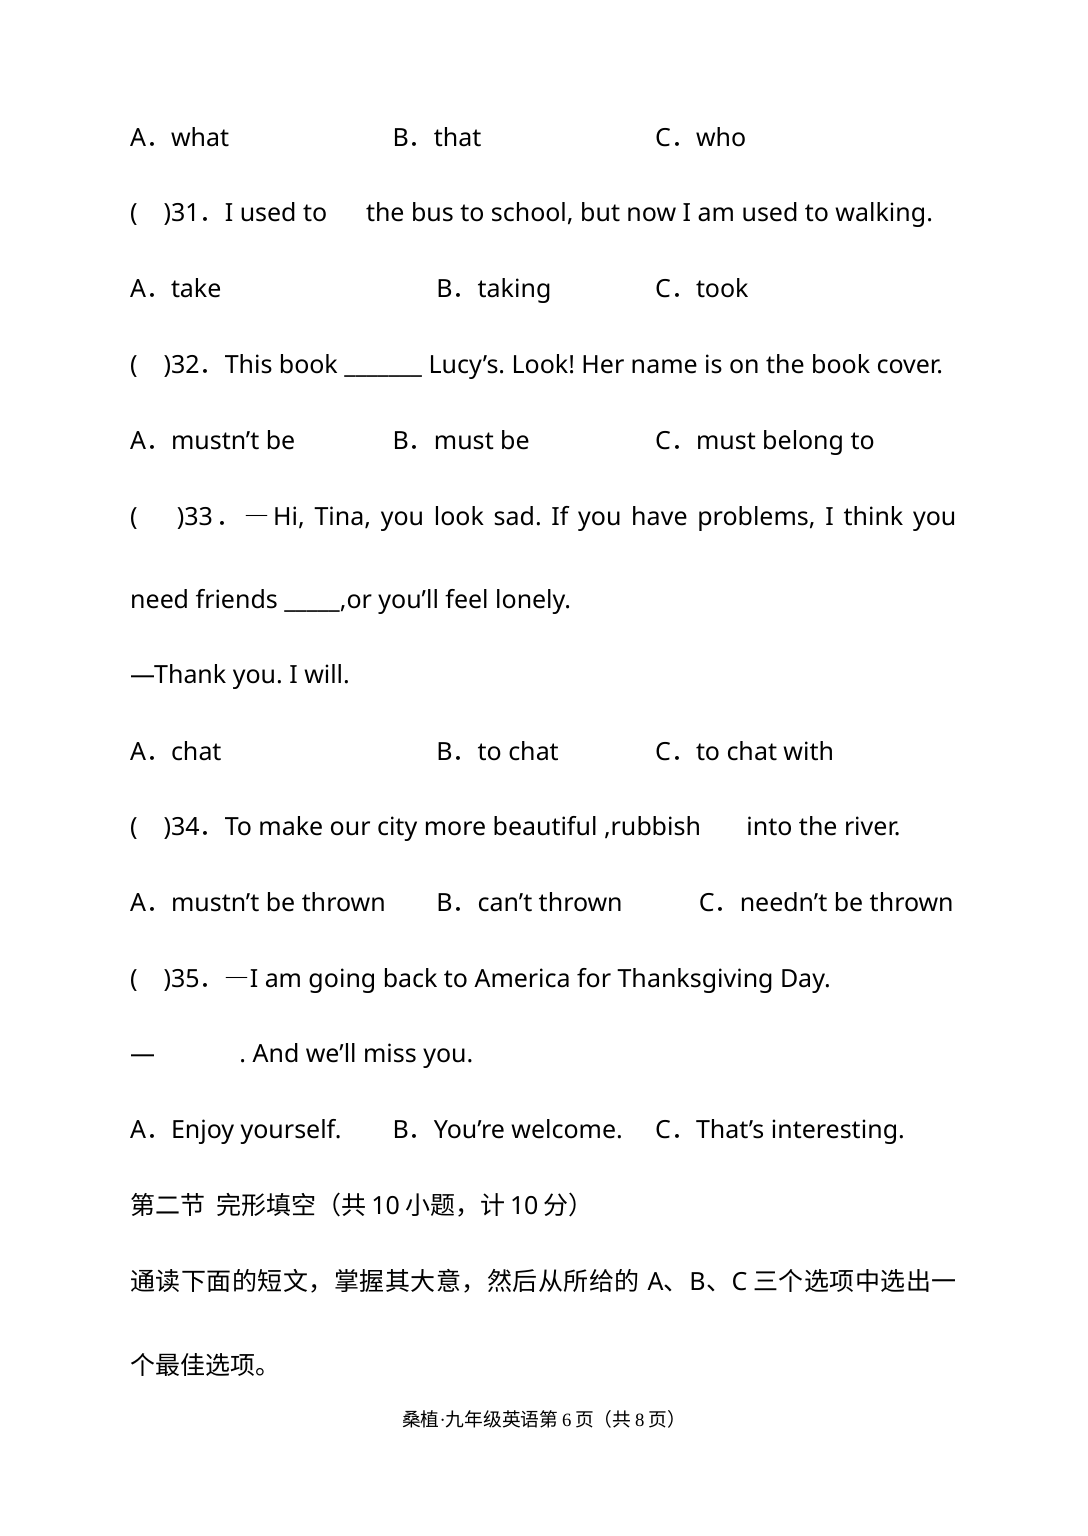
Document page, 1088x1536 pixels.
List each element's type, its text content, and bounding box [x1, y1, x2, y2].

text A．take B．taking C．took [130, 254, 958, 319]
text A．chat B．to chat C．to chat with [130, 717, 958, 782]
text 通读下面的短文，掌握其大意，然后从所给的A、B、C三个选项中选出一个最佳选项。 [130, 1247, 958, 1396]
text 第二节 完形填空（共10小题，计10分） [130, 1171, 958, 1236]
text — . And we’ll miss you. [130, 1020, 958, 1085]
text ( )35．—I am going back to America for Thanksgiving Day. [130, 944, 958, 1009]
text A．what B．that C．who [130, 103, 958, 168]
text —Thank you. I will. [130, 641, 958, 706]
text A．mustn’t be B．must be C．must belong to [130, 406, 958, 471]
text A．mustn’t be thrown B．can’t thrown C．needn’t be thrown [130, 868, 958, 933]
text ( )34．To make our city more beautiful ,rubbish into the river. [130, 792, 958, 857]
text ( )32．This book _______ Lucy’s. Look! Her name is on the book cover. [130, 330, 958, 395]
text ( )31．I used to the bus to school, but now I am used to walking. [130, 178, 958, 243]
text ( )33．—Hi, Tina, you look sad. If you have problems, I think you need friends _____,or you’ll feel lonely. [130, 482, 958, 631]
text A．Enjoy yourself. B．You’re welcome. C．That’s interesting. [130, 1095, 958, 1160]
